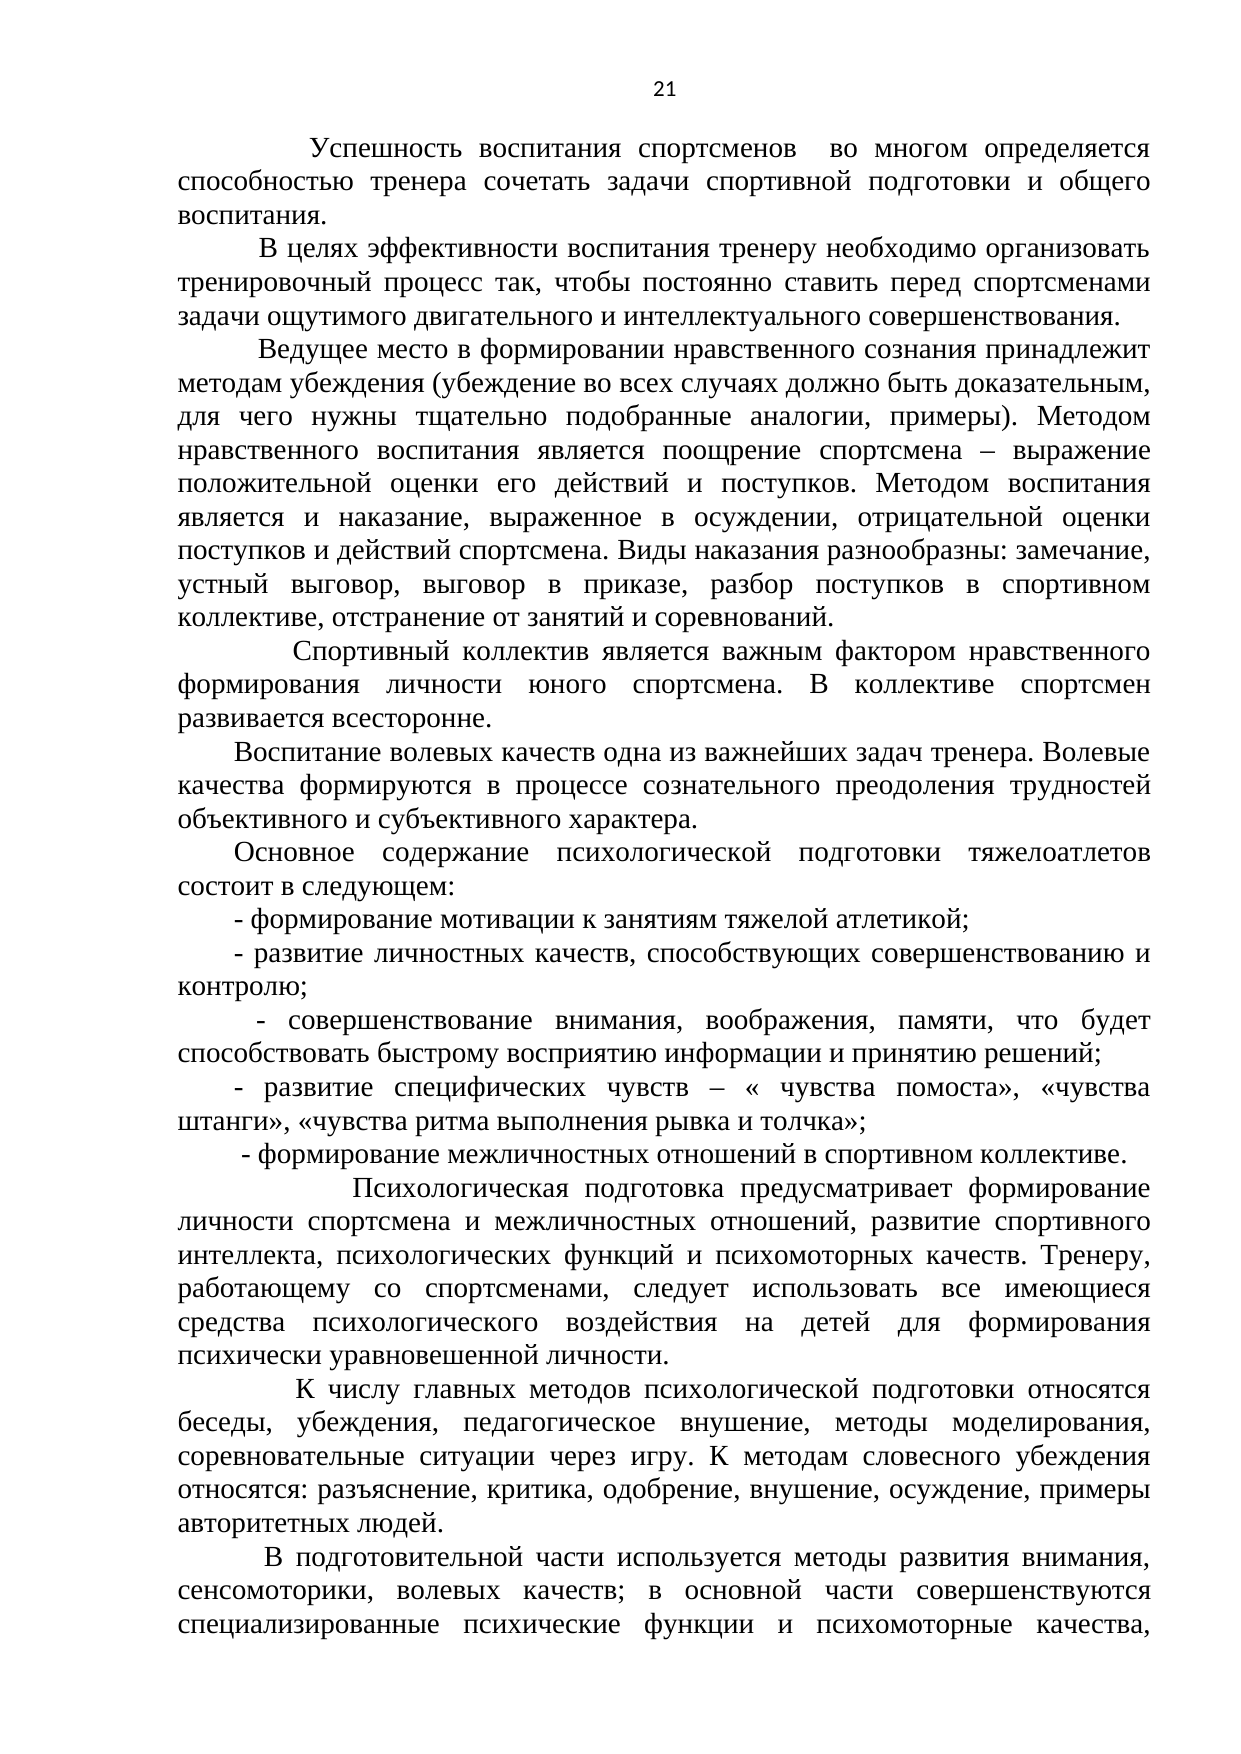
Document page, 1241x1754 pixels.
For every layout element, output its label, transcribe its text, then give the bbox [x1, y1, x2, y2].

text - совершенствование внимания, воображения, памяти, что будет способствовать быстрому восприятию информации и принятию решений; [177, 1002, 1152, 1069]
text Основное содержание психологической подготовки тяжелоатлетов состоит в следующем: [177, 834, 1152, 901]
text - формирование межличностных отношений в спортивном коллективе. [177, 1136, 1152, 1170]
text Психологическая подготовка предусматривает формирование личности спортсмена и межличностных отношений, развитие спортивного интеллекта, психологических функций и психомоторных качеств. Тренеру, работающему со спортсменами, следует использовать все имеющиеся средства психологического воздействия на детей для формирования психически уравновешенной личности. [177, 1170, 1152, 1371]
text - развитие специфических чувств – « чувства помоста», «чувства штанги», «чувства ритма выполнения рывка и толчка»; [177, 1069, 1152, 1136]
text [177, 1539, 1152, 1639]
text Ведущее место в формировании нравственного сознания принадлежит методам убеждения (убеждение во всех случаях должно быть доказательным, для чего нужны тщательно подобранные аналогии, примеры). Методом нравственного воспитания является поощрение спортсмена – выражение положительной оценки его действий и поступков. Методом воспитания является и наказание, выраженное в осуждении, отрицательной оценки поступков и действий спортсмена. Виды наказания разнообразны: замечание, устный выговор, выговор в приказе, разбор поступков в спортивном коллективе, отстранение от занятий и соревнований. [177, 331, 1152, 633]
text Спортивный коллектив является важным фактором нравственного формирования личности юного спортсмена. В коллективе спортсмен развивается всесторонне. [177, 633, 1152, 734]
text К числу главных методов психологической подготовки относятся беседы, убеждения, педагогическое внушение, методы моделирования, соревновательные ситуации через игру. К методам словесного убеждения относятся: разъяснение, критика, одобрение, внушение, осуждение, примеры авторитетных людей. [177, 1371, 1152, 1539]
text В целях эффективности воспитания тренеру необходимо организовать тренировочный процесс так, чтобы постоянно ставить перед спортсменами задачи ощутимого двигательного и интеллектуального совершенствования. [177, 231, 1152, 331]
text Воспитание волевых качеств одна из важнейших задач тренера. Волевые качества формируются в процессе сознательного преодоления трудностей объективного и субъективного характера. [177, 734, 1152, 834]
text - развитие личностных качеств, способствующих совершенствованию и контролю; [177, 935, 1152, 1002]
text Успешность воспитания спортсменов во многом определяется способностью тренера сочетать задачи спортивной подготовки и общего воспитания. [177, 130, 1152, 231]
text - формирование мотивации к занятиям тяжелой атлетикой; [177, 901, 1152, 935]
